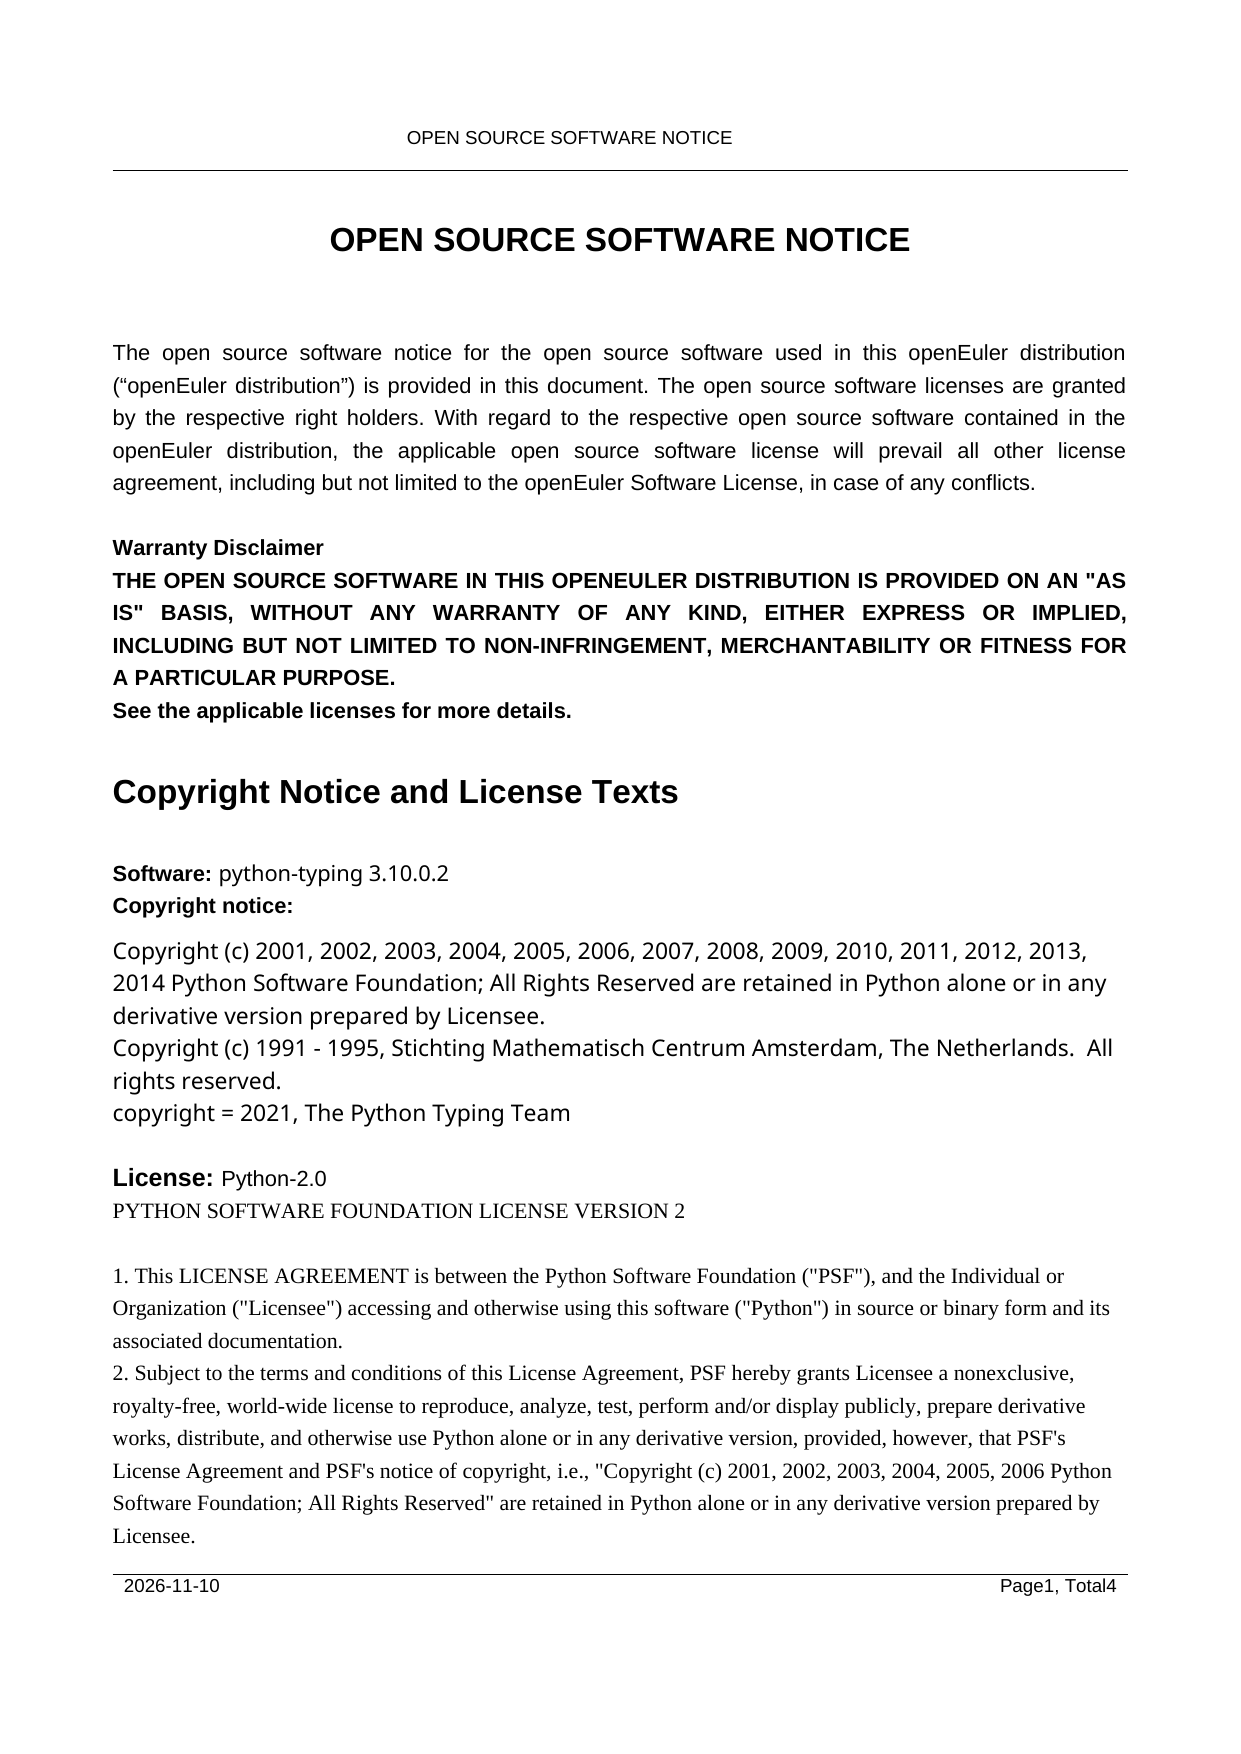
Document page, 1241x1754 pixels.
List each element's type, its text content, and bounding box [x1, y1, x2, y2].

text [112, 1194, 1128, 1551]
text OPEN SOURCE SOFTWARE NOTICE [112, 206, 1128, 271]
text Copyright notice: [112, 889, 1128, 921]
text Copyright (c) 2001, 2002, 2003, 2004, 2005, 2006, 2007, 2008, 2009, 2010, 2011, 2012, 2013, 2014 Python Software Foundation; All Rights Reserved are retained in Python alone or in any derivative version prepared by Licensee. Copyright (c) 1991 - 1995, Stichting Mathematisch Centrum Amsterdam, The Netherlands. All rights reserved. copyright = 2021, The Python Typing Team [112, 934, 1128, 1161]
text THE OPEN SOURCE SOFTWARE IN THIS OPENEULER DISTRIBUTION IS PROVIDED ON AN "AS IS" BASIS, WITHOUT ANY WARRANTY OF ANY KIND, EITHER EXPRESS OR IMPLIED, INCLUDING BUT NOT LIMITED TO NON-INFRINGEMENT, MERCHANTABILITY OR FITNESS FOR A PARTICULAR PURPOSE. See the applicable licenses for more details. [112, 564, 1128, 726]
text License: Python-2.0 [112, 1161, 1128, 1194]
title Software: python-typing 3.10.0.2 [112, 856, 1128, 889]
text Copyright Notice and License Texts [112, 759, 1128, 824]
text The open source software notice for the open source software used in this openEuler distribution (“openEuler distribution”) is provided in this document. The open source software licenses are granted by the respective right holders. With regard to the respective open source software contained in the openEuler distribution, the applicable open source software license will prevail all other license agreement, including but not limited to the openEuler Software License, in case of any conflicts. [112, 336, 1128, 499]
text Warranty Disclaimer [112, 531, 1128, 564]
